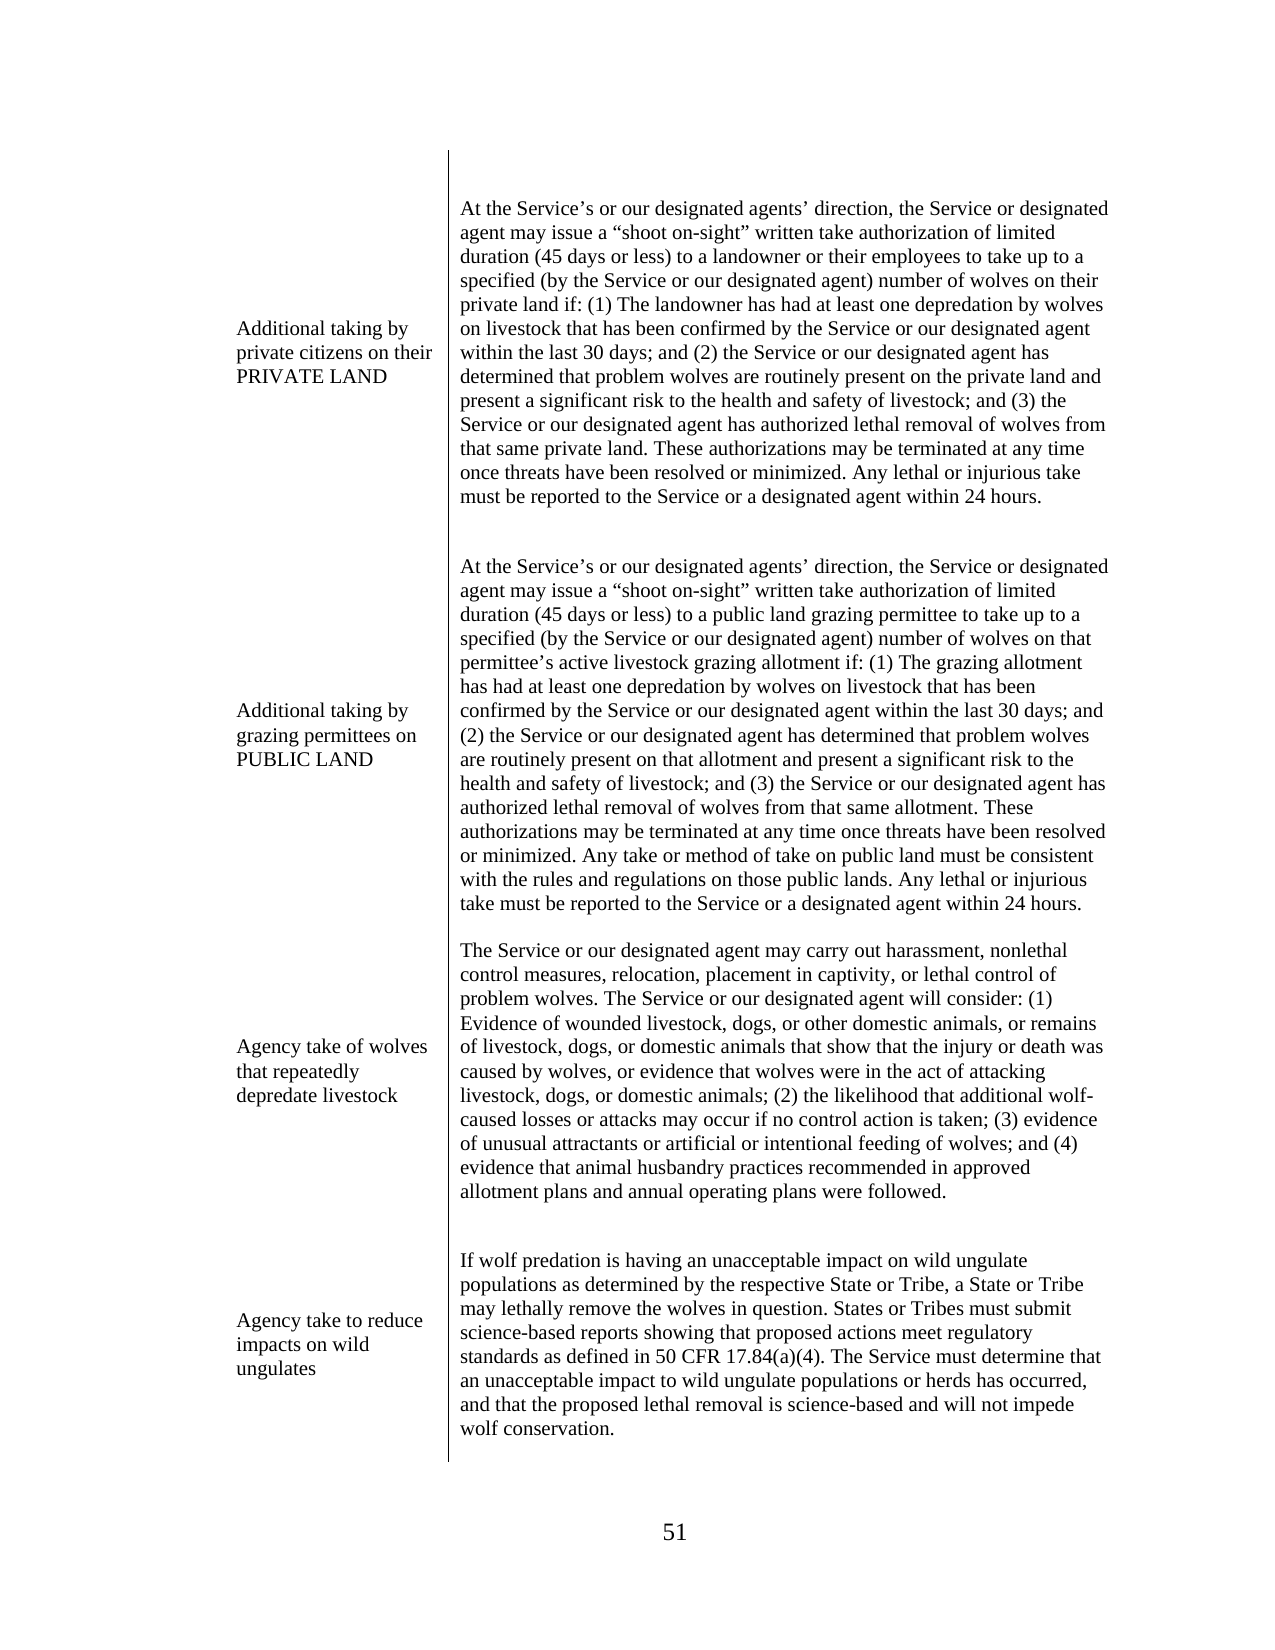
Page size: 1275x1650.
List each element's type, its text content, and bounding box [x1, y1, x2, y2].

table_cell If wolf predation is having an unacceptable impact on wild ungulate populations as determined by the respective State or Tribe, a State or Tribe may lethally remove the wolves in question. States or Tribes must submit science-based reports showing that proposed actions meet regulatory standards as defined in 50 CFR 17.84(a)(4). The Service must determine that an unacceptable impact to wild ungulate populations or herds has occurred, and that the proposed lethal removal is science-based and will not impede wolf conservation. [449, 1226, 1125, 1462]
table_cell The Service or our designated agent may carry out harassment, nonlethal control measures, relocation, placement in captivity, or lethal control of problem wolves. The Service or our designated agent will consider: (1) Evidence of wounded livestock, dogs, or other domestic animals, or remains of livestock, dogs, or domestic animals that show that the injury or death was caused by wolves, or evidence that wolves were in the act of attacking livestock, dogs, or domestic animals; (2) the likelihood that additional wolf-caused losses or attacks may occur if no control action is taken; (3) evidence of unusual attractants or artificial or intentional feeding of wolves; and (4) evidence that animal husbandry practices recommended in approved allotment plans and annual operating plans were followed. [449, 915, 1125, 1226]
table_cell Additional taking by private citizens on their PRIVATE LAND [225, 150, 448, 554]
table_cell Agency take of wolves that repeatedly depredate livestock [225, 915, 448, 1226]
table_cell At the Service’s or our designated agents’ direction, the Service or designated agent may issue a “shoot on-sight” written take authorization of limited duration (45 days or less) to a public land grazing permittee to take up to a specified (by the Service or our designated agent) number of wolves on that permittee’s active livestock grazing allotment if: (1) The grazing allotment has had at least one depredation by wolves on livestock that has been confirmed by the Service or our designated agent within the last 30 days; and (2) the Service or our designated agent has determined that problem wolves are routinely present on that allotment and present a significant risk to the health and safety of livestock; and (3) the Service or our designated agent has authorized lethal removal of wolves from that same allotment. These authorizations may be terminated at any time once threats have been resolved or minimized. Any take or method of take on public land must be consistent with the rules and regulations on those public lands. Any lethal or injurious take must be reported to the Service or a designated agent within 24 hours. [449, 554, 1125, 915]
table_cell Agency take to reduce impacts on wild ungulates [225, 1226, 448, 1462]
table_cell Additional taking by grazing permittees on PUBLIC LAND [225, 554, 448, 915]
table_cell At the Service’s or our designated agents’ direction, the Service or designated agent may issue a “shoot on-sight” written take authorization of limited duration (45 days or less) to a landowner or their employees to take up to a specified (by the Service or our designated agent) number of wolves on their private land if: (1) The landowner has had at least one depredation by wolves on livestock that has been confirmed by the Service or our designated agent within the last 30 days; and (2) the Service or our designated agent has determined that problem wolves are routinely present on the private land and present a significant risk to the health and safety of livestock; and (3) the Service or our designated agent has authorized lethal removal of wolves from that same private land. These authorizations may be terminated at any time once threats have been resolved or minimized. Any lethal or injurious take must be reported to the Service or a designated agent within 24 hours. [449, 150, 1125, 554]
